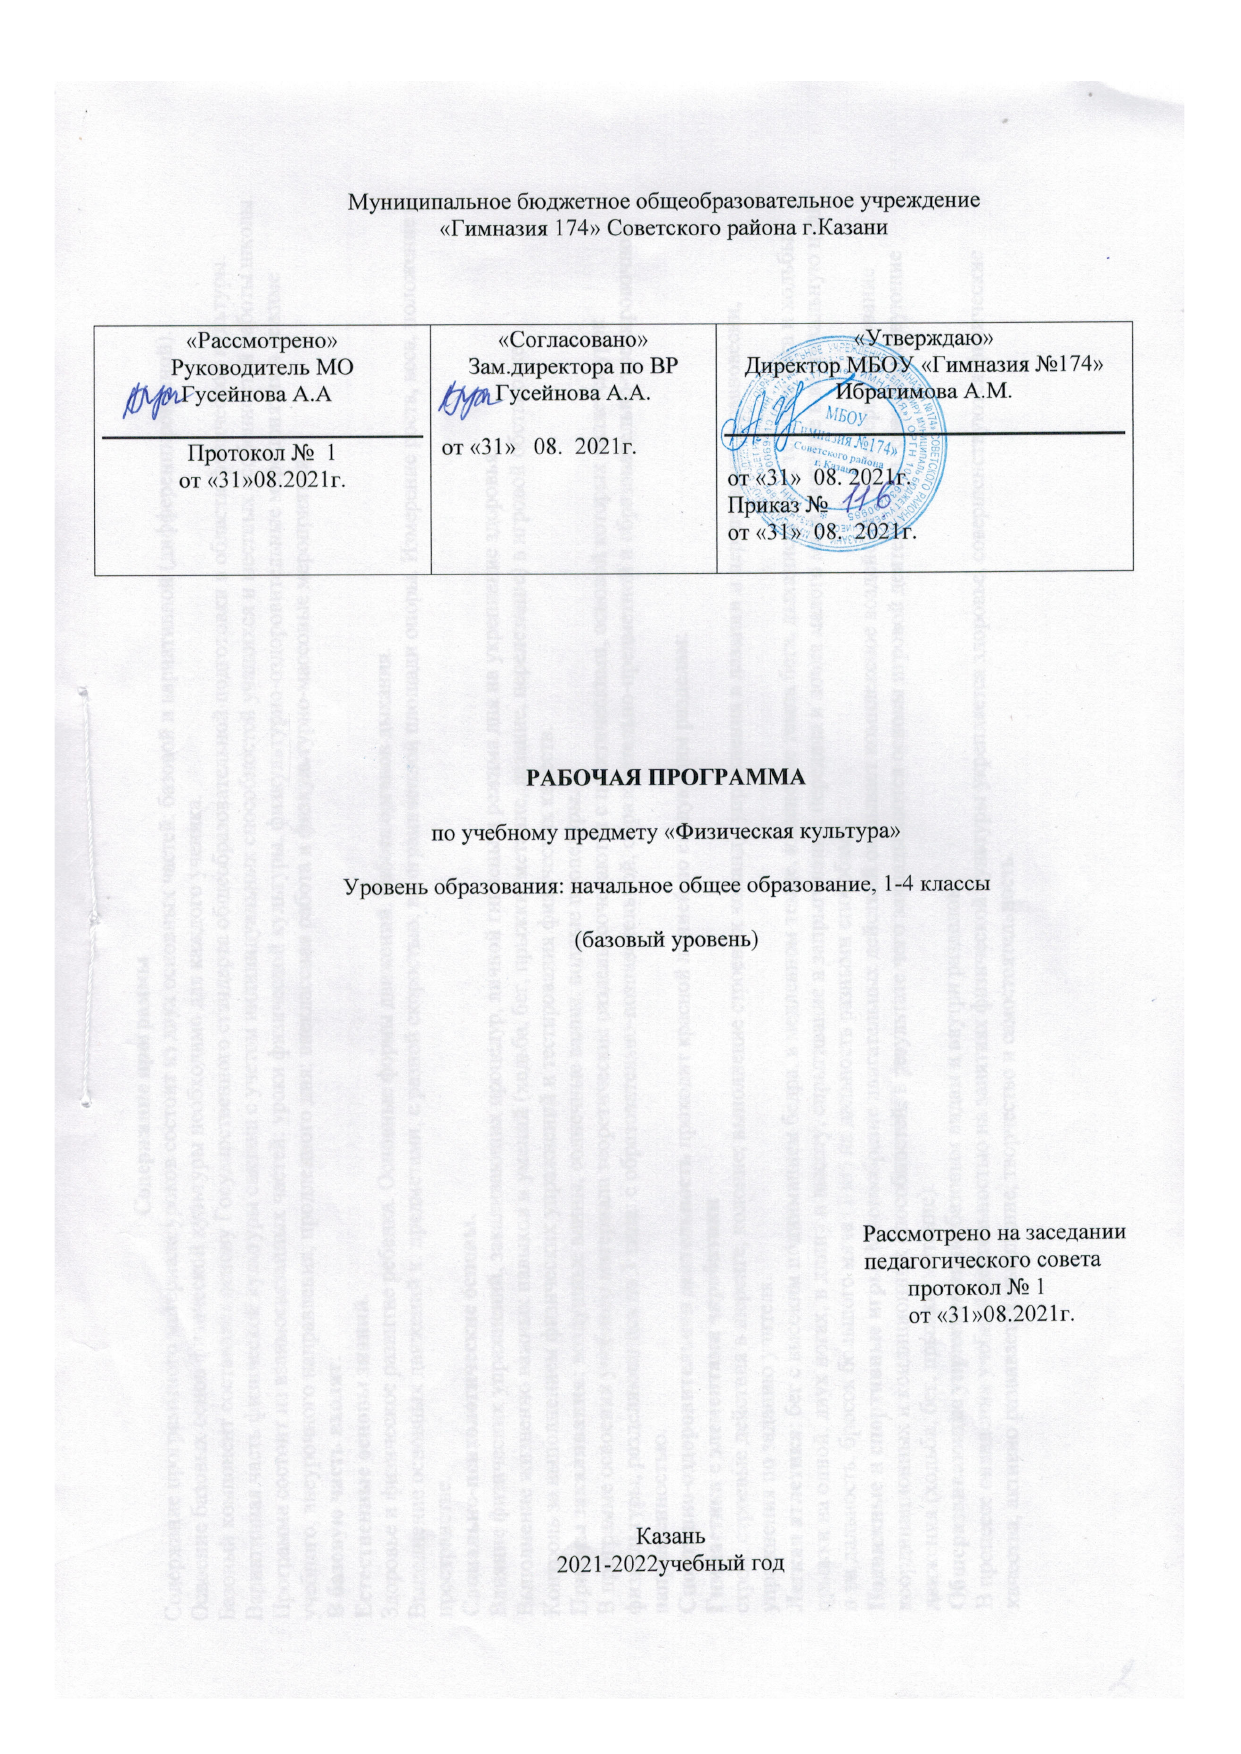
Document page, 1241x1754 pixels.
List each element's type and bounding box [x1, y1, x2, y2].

picture [53, 81, 1184, 1697]
